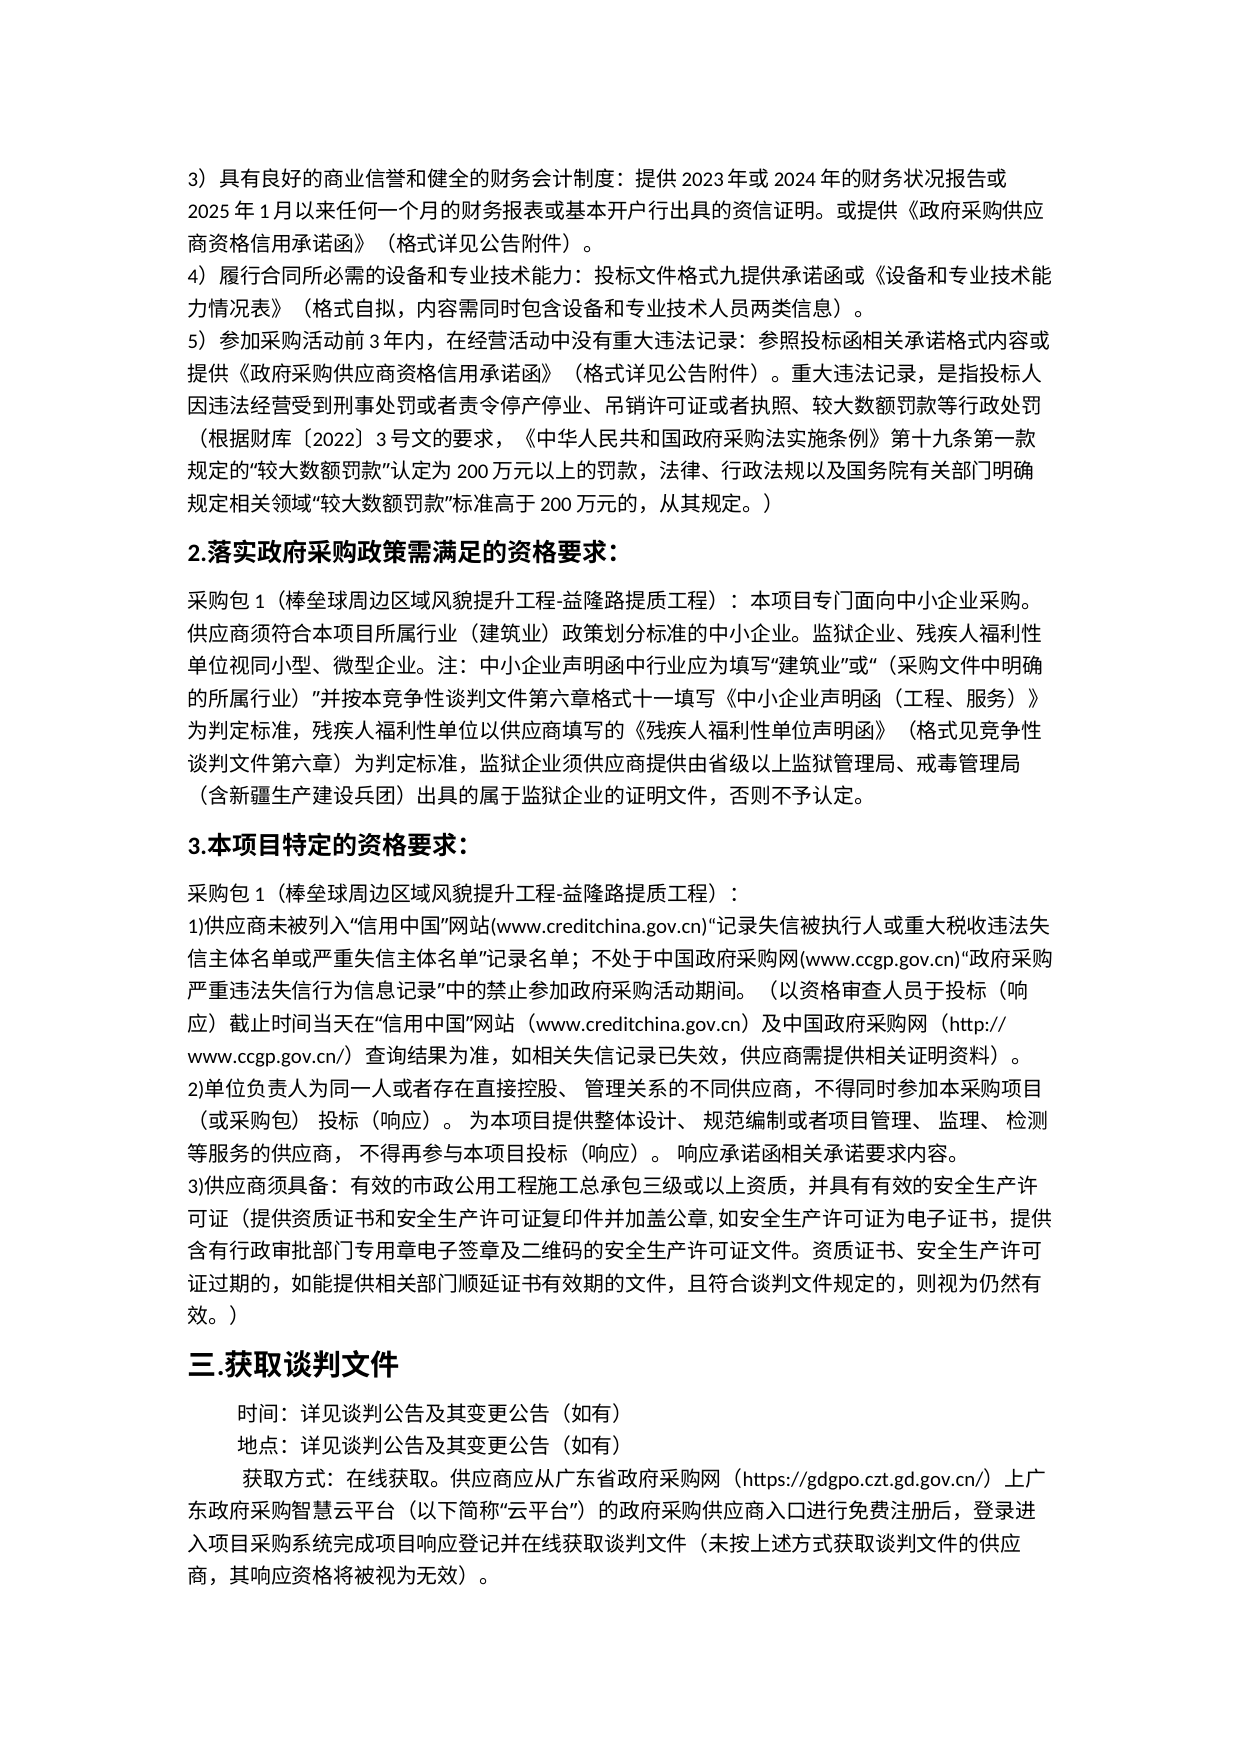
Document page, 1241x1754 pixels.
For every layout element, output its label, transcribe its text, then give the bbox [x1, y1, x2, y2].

text 2.落实政府采购政策需满足的资格要求： [187, 519, 1053, 584]
text 获取方式：在线获取。供应商应从广东省政府采购网（https://gdgpo.czt.gd.gov.cn/）上广东政府采购智慧云平台（以下简称“云平台”）的政府采购供应商入口进行免费注册后，登录进入项目采购系统完成项目响应登记并在线获取谈判文件（未按上述方式获取谈判文件的供应商，其响应资格将被视为无效）。 [187, 1462, 1053, 1592]
text 2)单位负责人为同一人或者存在直接控股、 管理关系的不同供应商，不得同时参加本采购项目（或采购包） 投标（响应）。 为本项目提供整体设计、 规范编制或者项目管理、 监理、 检测等服务的供应商， 不得再参与本项目投标（响应）。 响应承诺函相关承诺要求内容。 [187, 1072, 1053, 1169]
text 1)供应商未被列入“信用中国”网站(www.creditchina.gov.cn)“记录失信被执行人或重大税收违法失信主体名单或严重失信主体名单”记录名单；不处于中国政府采购网(www.ccgp.gov.cn)“政府采购严重违法失信行为信息记录”中的禁止参加政府采购活动期间。（以资格审查人员于投标（响应）截止时间当天在“信用中国”网站（www.creditchina.gov.cn）及中国政府采购网（http://www.ccgp.gov.cn/）查询结果为准，如相关失信记录已失效，供应商需提供相关证明资料）。 [187, 909, 1053, 1072]
text 3)供应商须具备：有效的市政公用工程施工总承包三级或以上资质，并具有有效的安全生产许可证（提供资质证书和安全生产许可证复印件并加盖公章, 如安全生产许可证为电子证书，提供含有行政审批部门专用章电子签章及二维码的安全生产许可证文件。资质证书、安全生产许可证过期的，如能提供相关部门顺延证书有效期的文件，且符合谈判文件规定的，则视为仍然有效。） [187, 1169, 1053, 1332]
text 3）具有良好的商业信誉和健全的财务会计制度：提供2023年或2024年的财务状况报告或2025年1月以来任何一个月的财务报表或基本开户行出具的资信证明。或提供《政府采购供应商资格信用承诺函》（格式详见公告附件）。 [187, 162, 1053, 259]
text 时间：详见谈判公告及其变更公告（如有） [187, 1397, 1053, 1429]
text 地点：详见谈判公告及其变更公告（如有） [187, 1429, 1053, 1462]
text 5）参加采购活动前3年内，在经营活动中没有重大违法记录：参照投标函相关承诺格式内容或提供《政府采购供应商资格信用承诺函》（格式详见公告附件）。重大违法记录，是指投标人因违法经营受到刑事处罚或者责令停产停业、吊销许可证或者执照、较大数额罚款等行政处罚（根据财库〔2022〕3号文的要求，《中华人民共和国政府采购法实施条例》第十九条第一款规定的“较大数额罚款”认定为200万元以上的罚款，法律、行政法规以及国务院有关部门明确规定相关领域“较大数额罚款”标准高于200万元的，从其规定。） [187, 324, 1053, 519]
text 4）履行合同所必需的设备和专业技术能力：投标文件格式九提供承诺函或《设备和专业技术能力情况表》（格式自拟，内容需同时包含设备和专业技术人员两类信息）。 [187, 259, 1053, 324]
text 采购包1（棒垒球周边区域风貌提升工程-益隆路提质工程）：本项目专门面向中小企业采购。供应商须符合本项目所属行业（建筑业）政策划分标准的中小企业。监狱企业、残疾人福利性单位视同小型、微型企业。注：中小企业声明函中行业应为填写“建筑业”或“（采购文件中明确的所属行业）”并按本竞争性谈判文件第六章格式十一填写《中小企业声明函（工程、服务）》为判定标准，残疾人福利性单位以供应商填写的《残疾人福利性单位声明函》（格式见竞争性谈判文件第六章）为判定标准，监狱企业须供应商提供由省级以上监狱管理局、戒毒管理局（含新疆生产建设兵团）出具的属于监狱企业的证明文件，否则不予认定。 [187, 584, 1053, 812]
text 三.获取谈判文件 [187, 1332, 1053, 1397]
text 采购包1（棒垒球周边区域风貌提升工程-益隆路提质工程）： [187, 877, 1053, 909]
text 3.本项目特定的资格要求： [187, 812, 1053, 877]
